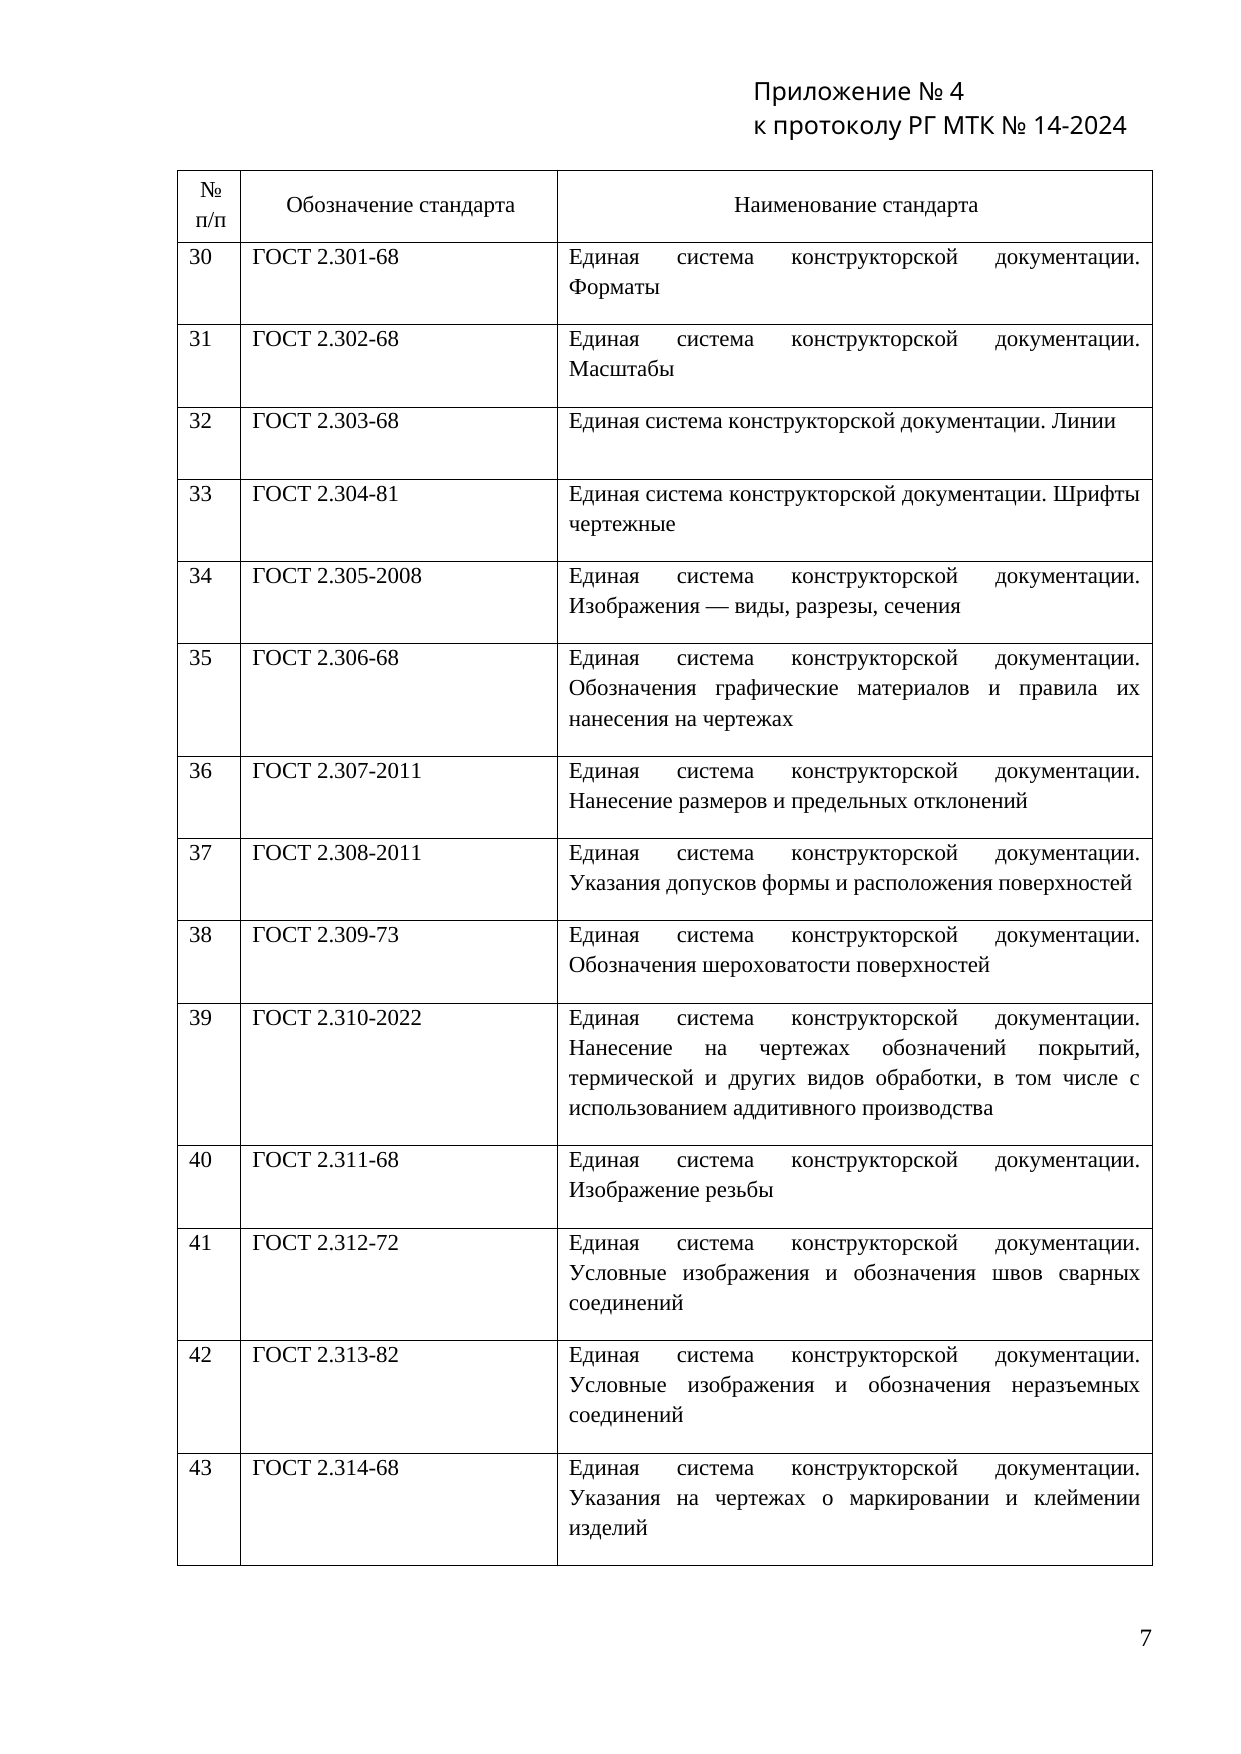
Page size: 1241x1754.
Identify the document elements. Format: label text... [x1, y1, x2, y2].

table_cell [178, 1341, 240, 1453]
table_cell [178, 325, 240, 407]
table_cell Единая система конструкторской документации. Изображение резьбы [558, 1146, 1152, 1228]
table_cell ГОСТ 2.309-73 [241, 921, 557, 1003]
table_cell [178, 839, 240, 920]
table_cell [178, 1229, 240, 1340]
table_cell ГОСТ 2.304-81 [241, 480, 557, 561]
table_cell ГОСТ 2.311-68 [241, 1146, 557, 1228]
table_header № п/п [178, 171, 240, 242]
table_cell Единая система конструкторской документации. Указания на чертежах о маркировании и клеймении изделий [558, 1454, 1152, 1565]
table_cell ГОСТ 2.301-68 [241, 243, 557, 324]
table_cell [178, 408, 240, 479]
table_cell Единая система конструкторской документации. Нанесение на чертежах обозначений покрытий, термической и других видов обработки, в том числе с использованием аддитивного производства [558, 1004, 1152, 1145]
table_cell ГОСТ 2.307-2011 [241, 757, 557, 838]
table_cell [178, 562, 240, 643]
table_cell Единая система конструкторской документации. Масштабы [558, 325, 1152, 407]
table_cell ГОСТ 2.313-82 [241, 1341, 557, 1453]
table_cell [178, 1146, 240, 1228]
table_cell Единая система конструкторской документации. Нанесение размеров и предельных отклонений [558, 757, 1152, 838]
table_cell [178, 757, 240, 838]
table_cell Единая система конструкторской документации. Условные изображения и обозначения швов сварных соединений [558, 1229, 1152, 1340]
table_cell Единая система конструкторской документации. Условные изображения и обозначения неразъемных соединений [558, 1341, 1152, 1453]
table_cell Единая система конструкторской документации. Указания допусков формы и расположения поверхностей [558, 839, 1152, 920]
table_cell ГОСТ 2.314-68 [241, 1454, 557, 1565]
table_cell Единая система конструкторской документации. Шрифты чертежные [558, 480, 1152, 561]
table_cell [178, 480, 240, 561]
table_header Наименование стандарта [558, 171, 1152, 242]
table_cell ГОСТ 2.302-68 [241, 325, 557, 407]
table_cell [178, 1454, 240, 1565]
table_cell [178, 243, 240, 324]
table_cell ГОСТ 2.308-2011 [241, 839, 557, 920]
table_cell Единая система конструкторской документации. Обозначения графические материалов и правила их нанесения на чертежах [558, 644, 1152, 756]
table_cell Единая система конструкторской документации. Форматы [558, 243, 1152, 324]
table_cell Единая система конструкторской документации. Изображения — виды, разрезы, сечения [558, 562, 1152, 643]
table_cell [178, 1004, 240, 1145]
table_cell ГОСТ 2.310-2022 [241, 1004, 557, 1145]
table_header Обозначение стандарта [241, 171, 557, 242]
table_cell Единая система конструкторской документации. Обозначения шероховатости поверхностей [558, 921, 1152, 1003]
table_cell ГОСТ 2.303-68 [241, 408, 557, 479]
table_cell ГОСТ 2.312-72 [241, 1229, 557, 1340]
table_cell Единая система конструкторской документации. Линии [558, 408, 1152, 479]
table_cell [178, 921, 240, 1003]
table_cell [178, 644, 240, 756]
table_cell ГОСТ 2.305-2008 [241, 562, 557, 643]
table_cell ГОСТ 2.306-68 [241, 644, 557, 756]
